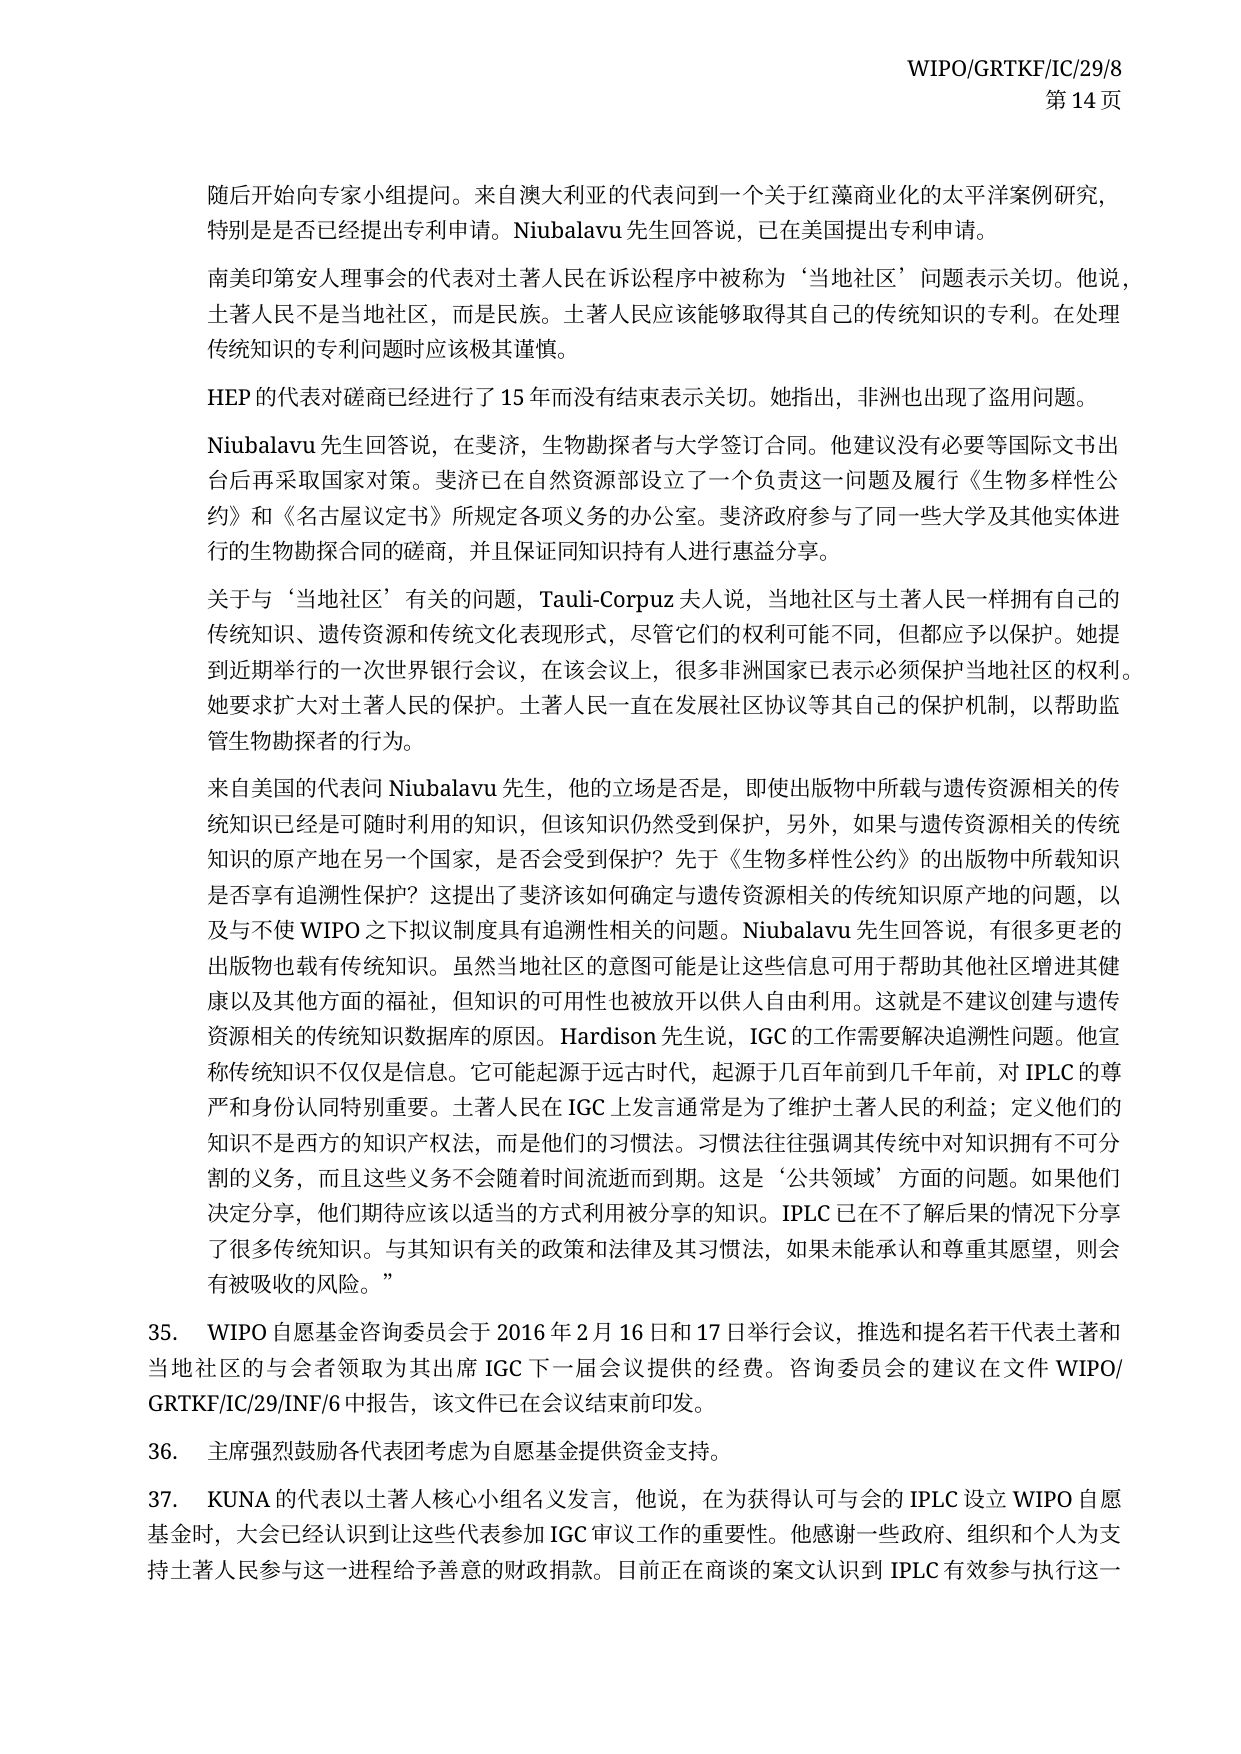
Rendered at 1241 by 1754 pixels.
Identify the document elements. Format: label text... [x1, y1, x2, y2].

text HEP的代表对磋商已经进行了15年而没有结束表示关切。她指出，非洲也出现了盗用问题。 [207, 376, 1122, 412]
list 主席强烈鼓励各代表团考虑为自愿基金提供资金支持。 [148, 1430, 1122, 1466]
text Niubalavu先生回答说，在斐济，生物勘探者与大学签订合同。他建议没有必要等国际文书出台后再采取国家对策。斐济已在自然资源部设立了一个负责这一问题及履行《生物多样性公约》和《名古屋议定书》所规定各项义务的办公室。斐济政府参与了同一些大学及其他实体进行的生物勘探合同的磋商，并且保证同知识持有人进行惠益分享。 [207, 424, 1122, 566]
list WIPO自愿基金咨询委员会于2016年2月16日和17日举行会议，推选和提名若干代表土著和当地社区的与会者领取为其出席IGC下一届会议提供的经费。咨询委员会的建议在文件WIPO/GRTKF/IC/29/INF/6中报告，该文件已在会议结束前印发。 [148, 1312, 1122, 1418]
text 随后开始向专家小组提问。来自澳大利亚的代表问到一个关于红藻商业化的太平洋案例研究，特别是是否已经提出专利申请。Niubalavu先生回答说，已在美国提出专利申请。 [207, 174, 1122, 245]
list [148, 1478, 1122, 1584]
text 关于与‘当地社区’有关的问题，Tauli-Corpuz夫人说，当地社区与土著人民一样拥有自己的传统知识、遗传资源和传统文化表现形式，尽管它们的权利可能不同，但都应予以保护。她提到近期举行的一次世界银行会议，在该会议上，很多非洲国家已表示必须保护当地社区的权利。她要求扩大对土著人民的保护。土著人民一直在发展社区协议等其自己的保护机制，以帮助监管生物勘探者的行为。 [207, 578, 1122, 755]
text 南美印第安人理事会的代表对土著人民在诉讼程序中被称为‘当地社区’问题表示关切。他说，土著人民不是当地社区，而是民族。土著人民应该能够取得其自己的传统知识的专利。在处理传统知识的专利问题时应该极其谨慎。 [207, 257, 1122, 364]
text 来自美国的代表问Niubalavu先生，他的立场是否是，即使出版物中所载与遗传资源相关的传统知识已经是可随时利用的知识，但该知识仍然受到保护，另外，如果与遗传资源相关的传统知识的原产地在另一个国家，是否会受到保护？先于《生物多样性公约》的出版物中所载知识是否享有追溯性保护？这提出了斐济该如何确定与遗传资源相关的传统知识原产地的问题，以及与不使WIPO之下拟议制度具有追溯性相关的问题。Niubalavu先生回答说，有很多更老的出版物也载有传统知识。虽然当地社区的意图可能是让这些信息可用于帮助其他社区增进其健康以及其他方面的福祉，但知识的可用性也被放开以供人自由利用。这就是不建议创建与遗传资源相关的传统知识数据库的原因。Hardison先生说，IGC的工作需要解决追溯性问题。他宣称传统知识不仅仅是信息。它可能起源于远古时代，起源于几百年前到几千年前，对IPLC的尊严和身份认同特别重要。土著人民在IGC上发言通常是为了维护土著人民的利益；定义他们的知识不是西方的知识产权法，而是他们的习惯法。习惯法往往强调其传统中对知识拥有不可分割的义务，而且这些义务不会随着时间流逝而到期。这是‘公共领域’方面的问题。如果他们决定分享，他们期待应该以适当的方式利用被分享的知识。IPLC已在不了解后果的情况下分享了很多传统知识。与其知识有关的政策和法律及其习惯法，如果未能承认和尊重其愿望，则会有被吸收的风险。” [207, 768, 1122, 1299]
